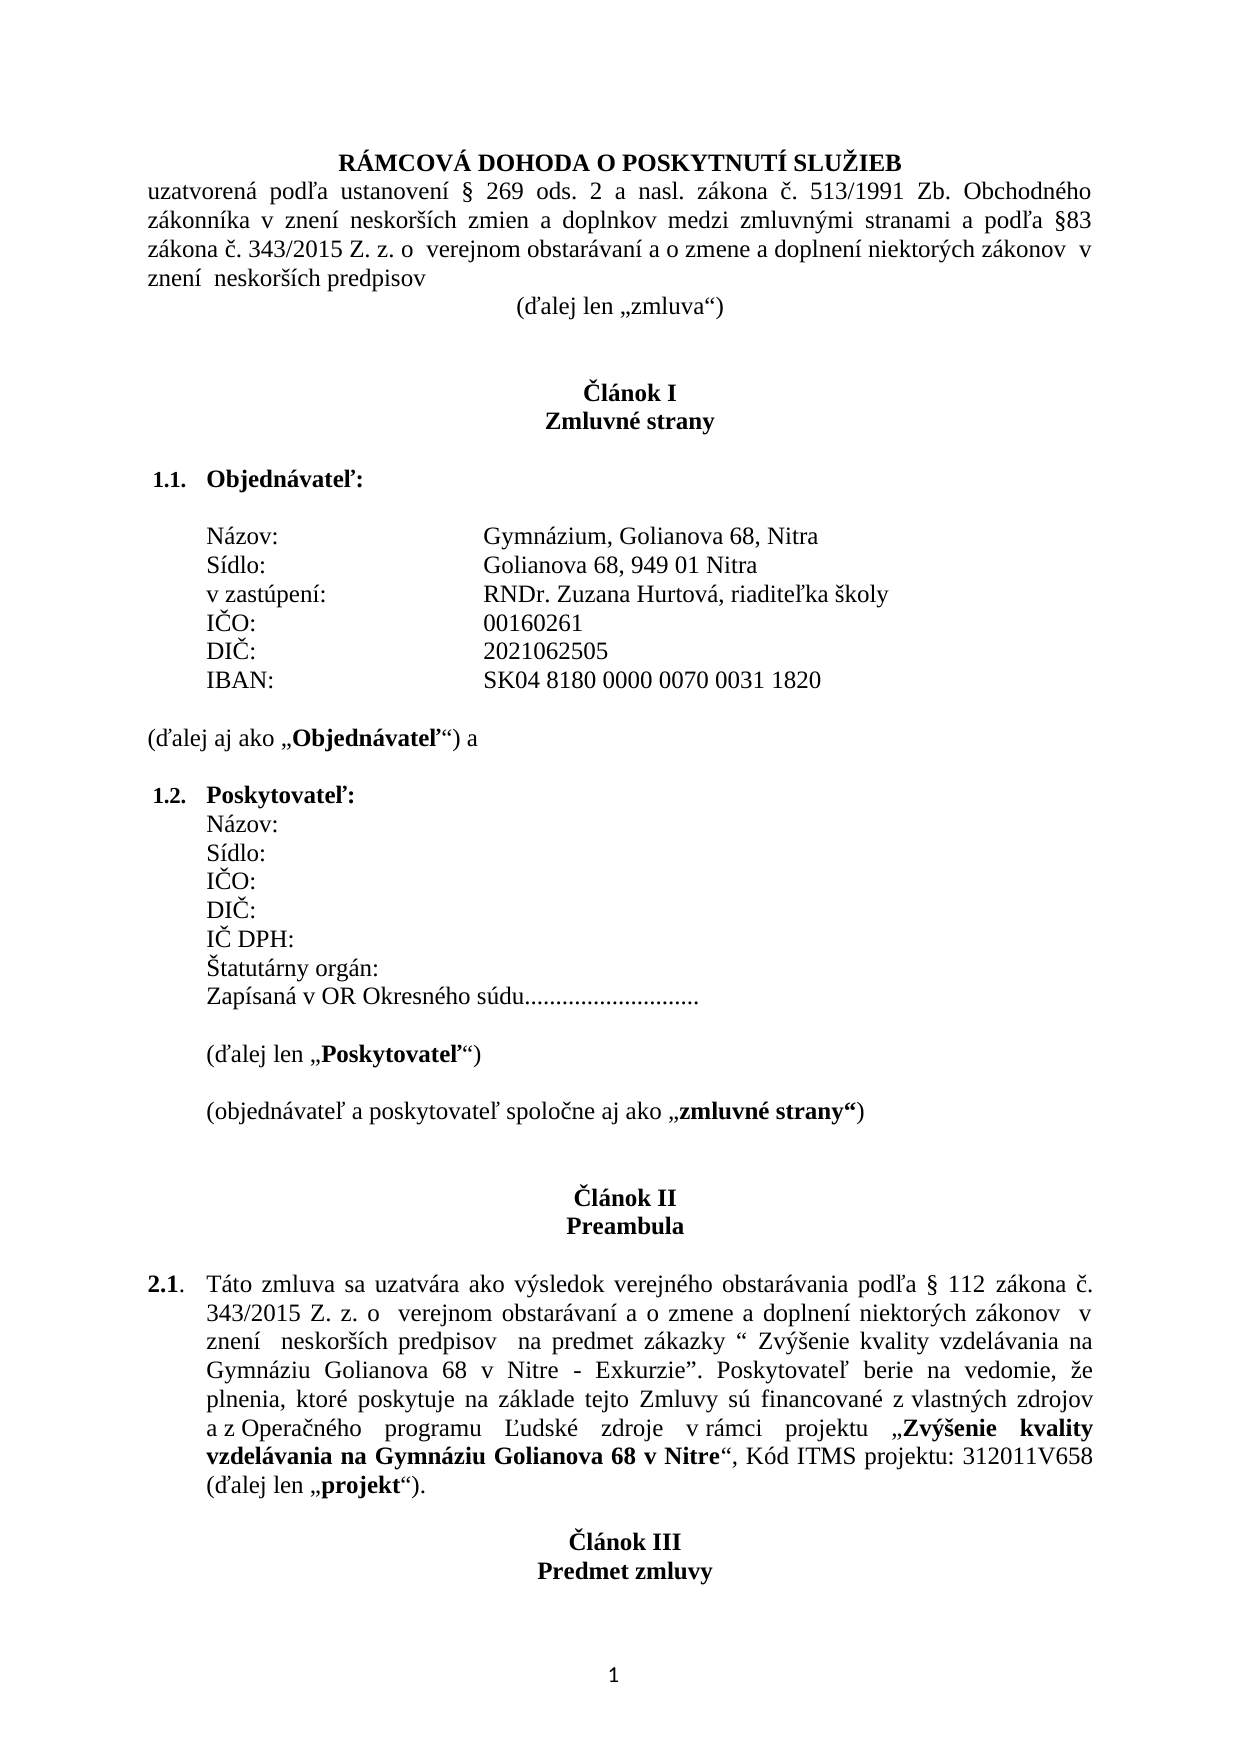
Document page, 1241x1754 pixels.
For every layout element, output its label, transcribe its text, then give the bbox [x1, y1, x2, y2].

text Sídlo: Golianova 68, 949 01 Nitra [206, 550, 1150, 579]
text Zapísaná v OR Okresného súdu............................ [206, 981, 1150, 1010]
subtitle Predmet zmluvy [108, 1556, 1141, 1584]
text IČO: 00160261 [206, 608, 1150, 636]
subtitle Článok III [108, 1527, 1141, 1556]
text Štatutárny orgán: [206, 953, 1150, 981]
text DIČ: 2021062505 [206, 636, 1150, 665]
text (ďalej len „Poskytovateľ“) [206, 1039, 1150, 1068]
text IČO: [206, 866, 1150, 895]
text (objednávateľ a poskytovateľ spoločne aj ako „zmluvné strany“) [206, 1096, 1150, 1125]
text RÁMCOVÁ DOHODA O POSKYTNUTÍ SLUŽIEB [147, 148, 1093, 176]
subtitle Poskytovateľ: [152, 780, 1150, 809]
text 2.1. Táto zmluva sa uzatvára ako výsledok verejného obstarávania podľa § 112 zákona č. 343/2015 Z. z. o verejnom obstarávaní a o zmene a doplnení niektorých zákonov v znení neskorších predpisov na predmet zákazky “ Zvýšenie kvality vzdelávania na Gymnáziu Golianova 68 v Nitre - Exkurzie”. Poskytovateľ berie na vedomie, že plnenia, ktoré poskytuje na základe tejto Zmluvy sú financované z vlastných zdrojov a z Operačného programu Ľudské zdroje v rámci projektu „Zvýšenie kvality vzdelávania na Gymnáziu Golianova 68 v Nitre“, Kód ITMS projektu: 312011V658 (ďalej len „projekt“). [147, 1269, 1093, 1499]
text Sídlo: [206, 838, 1150, 866]
text uzatvorená podľa ustanovení § 269 ods. 2 a nasl. zákona č. 513/1991 Zb. Obchodného zákonníka v znení neskorších zmien a doplnkov medzi zmluvnými stranami a podľa §83 zákona č. 343/2015 Z. z. o verejnom obstarávaní a o zmene a doplnení niektorých zákonov v znení neskorších predpisov [147, 176, 1093, 291]
list Objednávateľ: [152, 464, 1150, 493]
text v zastúpení: RNDr. Zuzana Hurtová, riaditeľka školy [206, 579, 1150, 608]
text IČ DPH: [206, 924, 1150, 953]
subtitle Zmluvné strany [108, 406, 1150, 435]
text Názov: [206, 809, 1150, 838]
subtitle Článok I [108, 378, 1150, 406]
subtitle Článok II [108, 1183, 1141, 1211]
text Názov: Gymnázium, Golianova 68, Nitra [206, 521, 1150, 550]
text (ďalej len „zmluva“) [147, 291, 1092, 320]
text (ďalej aj ako „Objednávateľ“) a [147, 723, 521, 751]
text IBAN: SK04 8180 0000 0070 0031 1820 [206, 665, 1150, 694]
text DIČ: [206, 895, 1150, 924]
subtitle Preambula [108, 1211, 1141, 1240]
